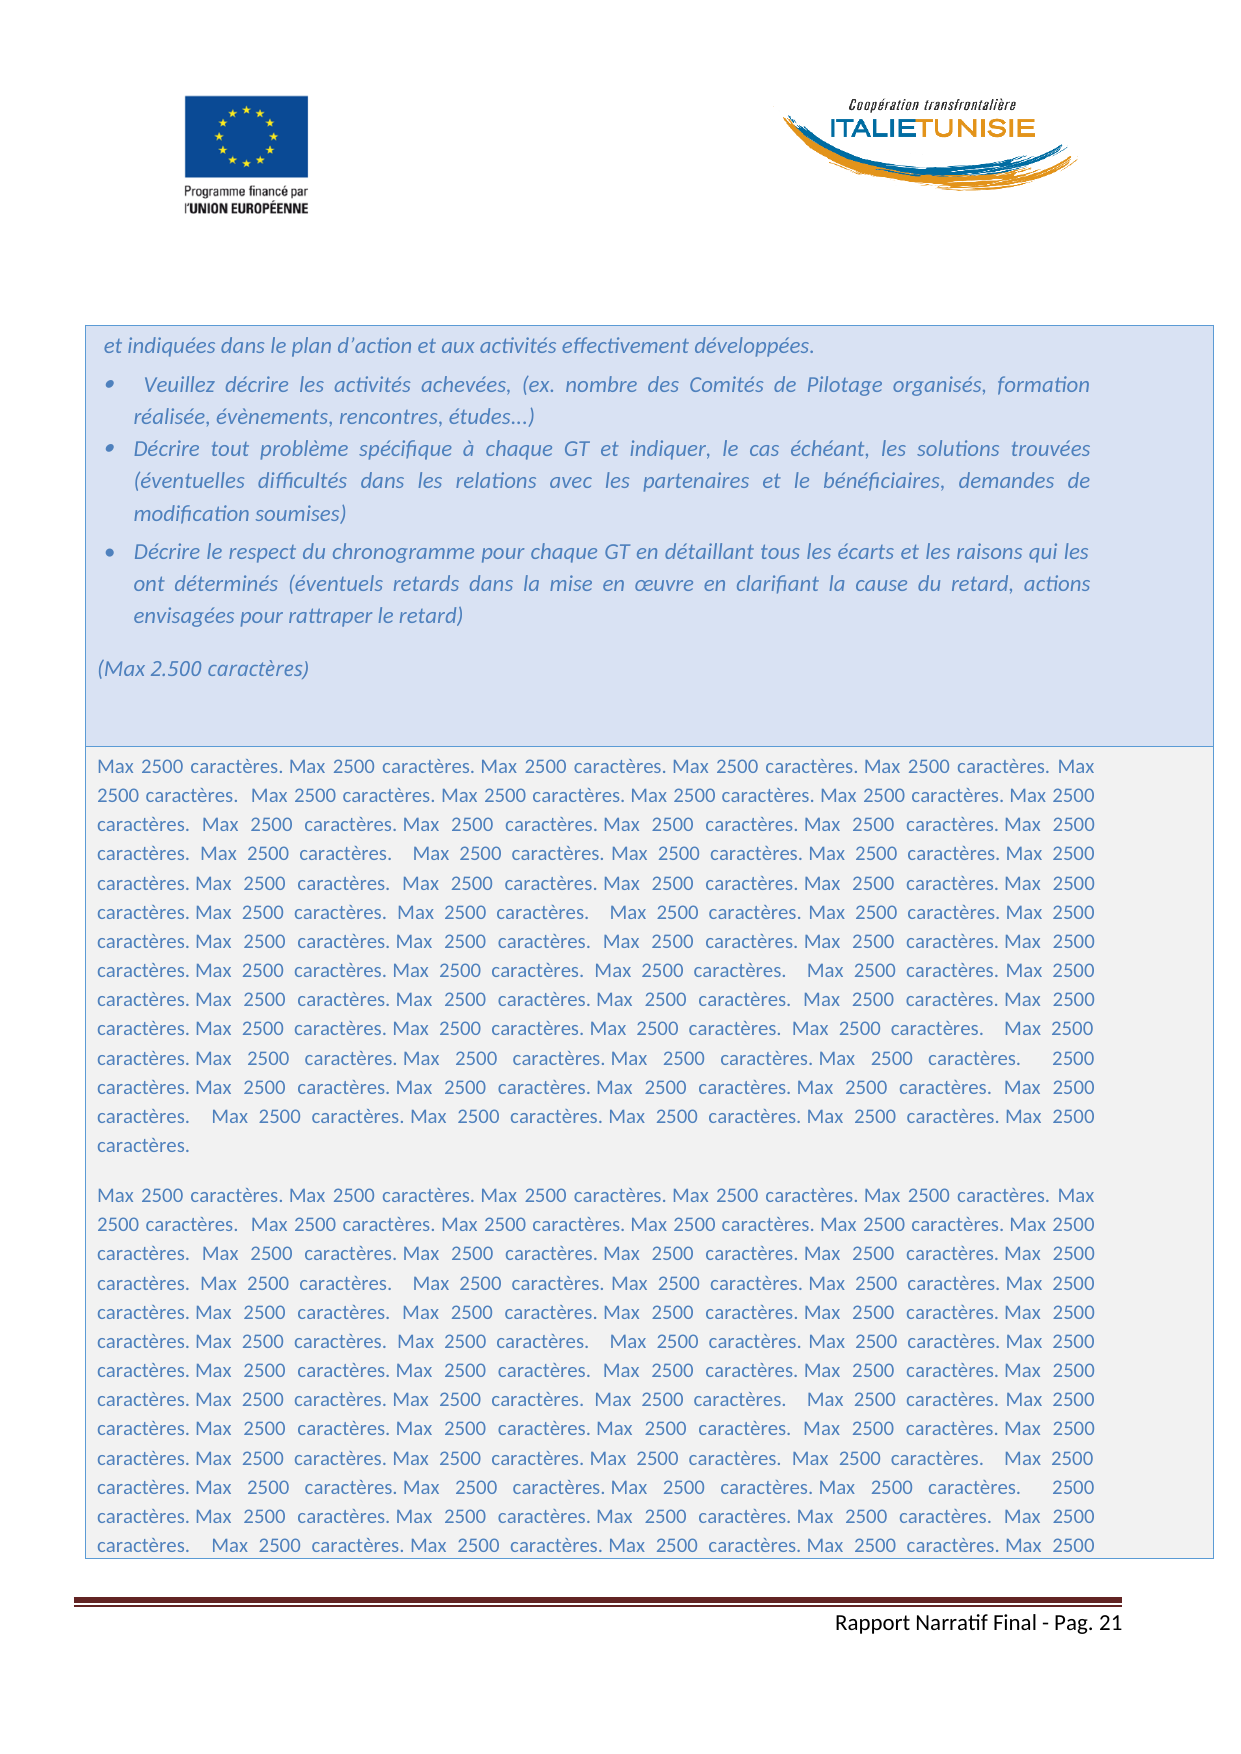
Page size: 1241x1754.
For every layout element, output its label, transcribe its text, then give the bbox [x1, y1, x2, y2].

picture [771, 61, 1089, 220]
picture [181, 91, 314, 220]
